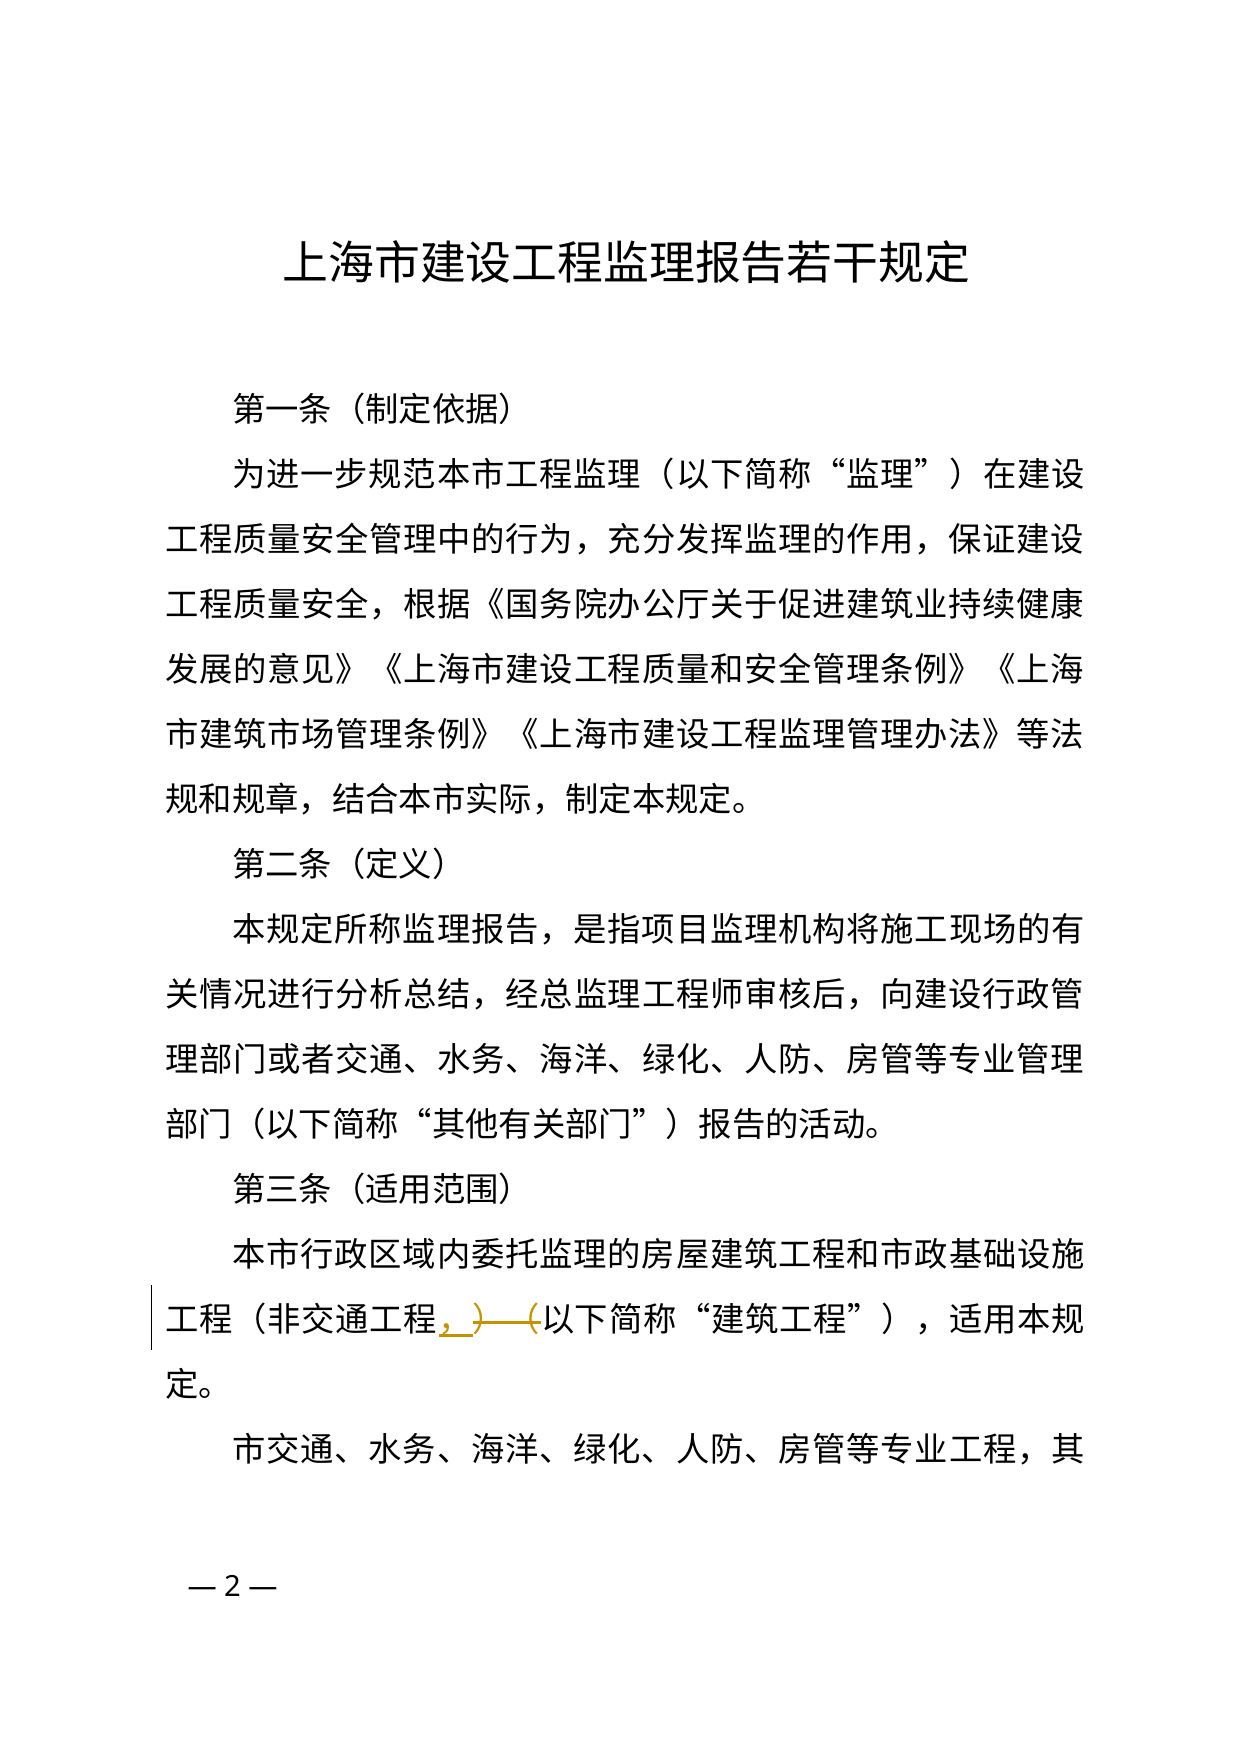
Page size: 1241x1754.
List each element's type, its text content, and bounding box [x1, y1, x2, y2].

text 上海市建设工程监理报告若干规定 [165, 229, 1087, 292]
text 本规定所称监理报告，是指项目监理机构将施工现场的有关情况进行分析总结，经总监理工程师审核后，向建设行政管理部门或者交通、水务、海洋、绿化、人防、房管等专业管理部门（以下简称“其他有关部门”）报告的活动。 [165, 895, 1087, 1155]
text 为进一步规范本市工程监理（以下简称“监理”）在建设工程质量安全管理中的行为，充分发挥监理的作用，保证建设工程质量安全，根据《国务院办公厅关于促进建筑业持续健康发展的意见》《上海市建设工程质量和安全管理条例》《上海市建筑市场管理条例》《上海市建设工程监理管理办法》等法规和规章，结合本市实际，制定本规定。 [165, 440, 1087, 830]
text 第一条（制定依据） [165, 375, 1087, 440]
text 本市行政区域内委托监理的房屋建筑工程和市政基础设施工程（非交通工程以下简称“建筑工程”），适用本规定。 [165, 1220, 1087, 1415]
text 第三条（适用范围） [165, 1155, 1087, 1220]
text 第二条（定义） [165, 830, 1087, 895]
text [165, 1415, 1087, 1480]
